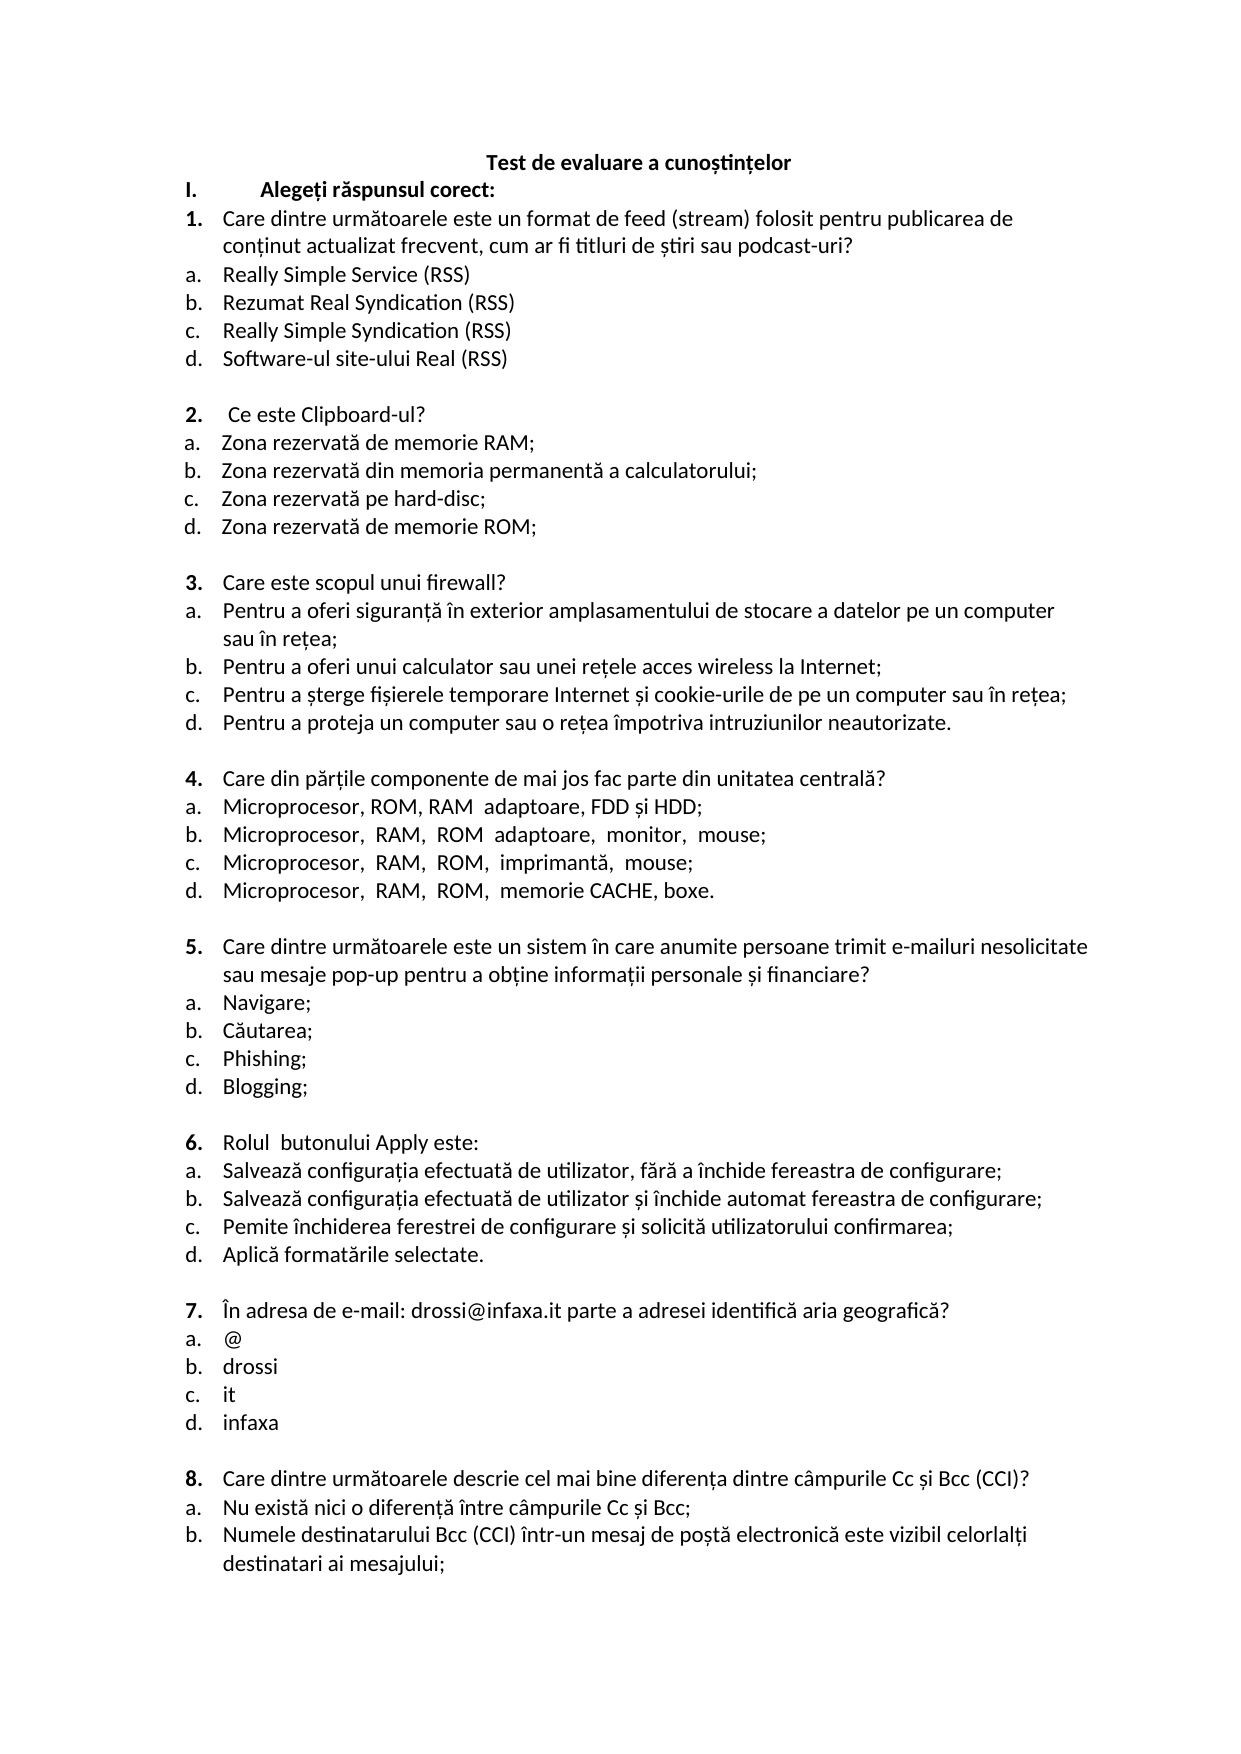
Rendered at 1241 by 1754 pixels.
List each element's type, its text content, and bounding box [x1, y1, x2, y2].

list Microprocesor, RAM, ROM, imprimantă, mouse; [185, 848, 1093, 876]
list Zona rezervată din memoria permanentă a calculatorului; [184, 456, 1093, 484]
list Blogging; [185, 1072, 1093, 1100]
list Pentru a oferi unui calculator sau unei reţele acces wireless la Internet; [185, 652, 1093, 680]
list Care dintre următoarele descrie cel mai bine diferenţa dintre câmpurile Cc şi Bcc (CCI)? [185, 1464, 1093, 1493]
list Aplică formatările selectate. [185, 1240, 1093, 1268]
list Navigare; [185, 988, 1093, 1016]
list Care dintre următoarele este un format de feed (stream) folosit pentru publicarea de conţinut actualizat frecvent, cum ar fi titluri de ştiri sau podcast-uri? [185, 204, 1093, 260]
list drossi [185, 1352, 1093, 1381]
list Pentru a şterge fişierele temporare Internet şi cookie-urile de pe un computer sau în reţea; [185, 680, 1093, 708]
list Salvează configuraţia efectuată de utilizator, fără a închide fereastra de configurare; [185, 1156, 1093, 1184]
list Really Simple Syndication (RSS) [185, 316, 1093, 344]
list Really Simple Service (RSS) [185, 260, 1093, 288]
list Microprocesor, RAM, ROM adaptoare, monitor, mouse; [185, 820, 1093, 848]
list @ [185, 1324, 1093, 1352]
list Alegeți răspunsul corect: [185, 176, 1093, 204]
list Nu există nici o diferenţă între câmpurile Cc şi Bcc; [185, 1493, 1093, 1521]
list Pemite închiderea ferestrei de configurare şi solicită utilizatorului confirmarea; [185, 1212, 1093, 1240]
list Care dintre următoarele este un sistem în care anumite persoane trimit e-mailuri nesolicitate sau mesaje pop-up pentru a obţine informaţii personale şi financiare? [185, 932, 1093, 988]
list Zona rezervată de memorie RAM; [184, 428, 1093, 456]
list Zona rezervată de memorie ROM; [184, 512, 1093, 540]
list Rolul butonului Apply este: [185, 1128, 1093, 1156]
list Pentru a oferi siguranţă în exterior amplasamentului de stocare a datelor pe un computer sau în reţea; [185, 596, 1093, 652]
list Microprocesor, RAM, ROM, memorie CACHE, boxe. [185, 876, 1093, 904]
list Phishing; [185, 1044, 1093, 1072]
list Software-ul site-ului Real (RSS) [185, 344, 1093, 372]
list Rezumat Real Syndication (RSS) [185, 288, 1093, 316]
list infaxa [185, 1408, 1093, 1437]
list Căutarea; [185, 1016, 1093, 1044]
list it [185, 1381, 1093, 1408]
list Care din părţile componente de mai jos fac parte din unitatea centrală? [185, 764, 1093, 792]
list Numele destinatarului Bcc (CCI) într-un mesaj de poştă electronică este vizibil celorlalţi destinatari ai mesajului; [185, 1521, 1093, 1577]
list Salvează configuraţia efectuată de utilizator şi închide automat fereastra de configurare; [185, 1184, 1093, 1212]
list Ce este Clipboard-ul? [185, 400, 1093, 428]
list Pentru a proteja un computer sau o reţea împotriva intruziunilor neautorizate. [185, 708, 1093, 736]
list Microprocesor, ROM, RAM adaptoare, FDD şi HDD; [185, 792, 1093, 820]
list Care este scopul unui firewall? [185, 568, 1093, 596]
list Zona rezervată pe hard-disc; [184, 484, 1093, 512]
text Test de evaluare a cunoștințelor [185, 148, 1093, 176]
list În adresa de e-mail: drossi@infaxa.it parte a adresei identifică aria geografică? [185, 1296, 1093, 1324]
